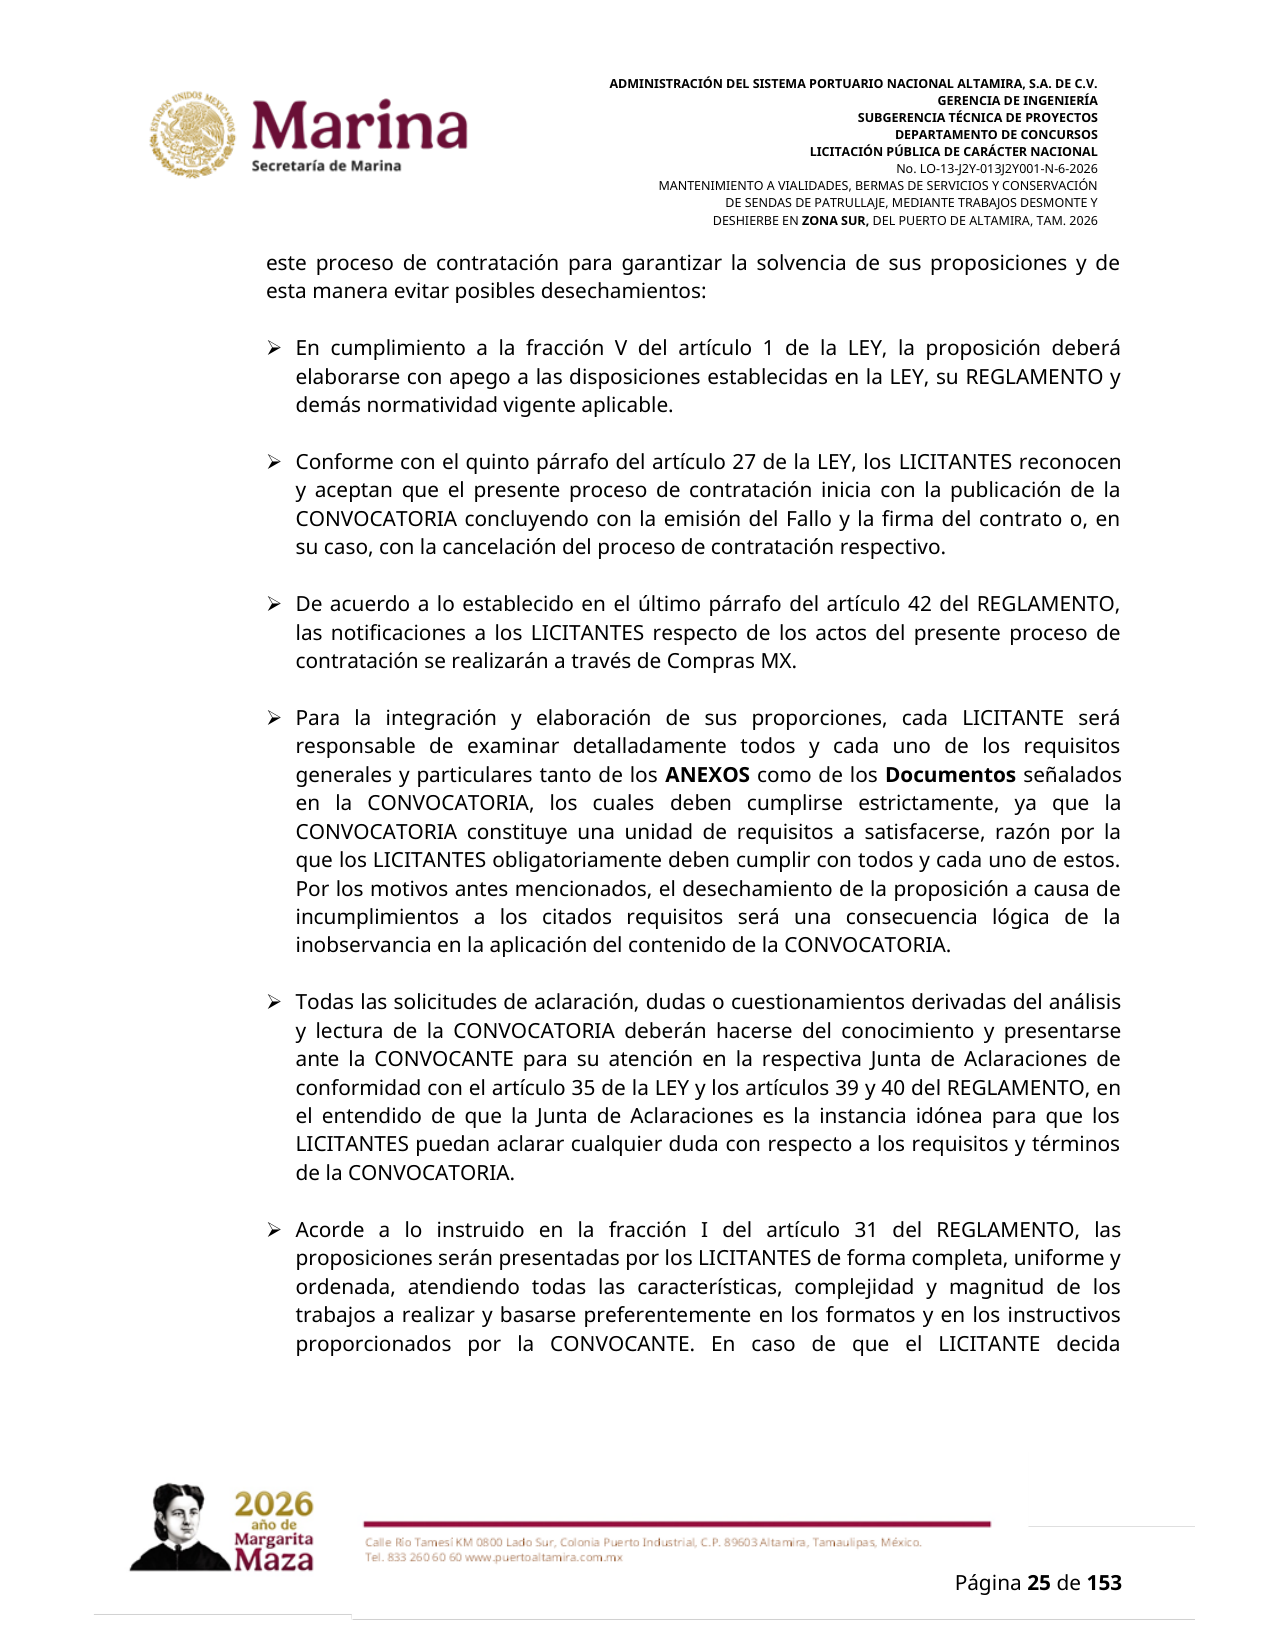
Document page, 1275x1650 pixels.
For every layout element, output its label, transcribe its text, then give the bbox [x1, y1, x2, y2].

list Todas las solicitudes de aclaración, dudas o cuestionamientos derivadas del análisis y lectura de la CONVOCATORIA deberán hacerse del conocimiento y presentarse ante la CONVOCANTE para su atención en la respectiva Junta de Aclaraciones de conformidad con el artículo 35 de la LEY y los artículos 39 y 40 del REGLAMENTO, en el entendido de que la Junta de Aclaraciones es la instancia idónea para que los LICITANTES puedan aclarar cualquier duda con respecto a los requisitos y términos de la CONVOCATORIA. [266, 987, 1122, 1186]
list Conforme con el quinto párrafo del artículo 27 de la LEY, los LICITANTES reconocen y aceptan que el presente proceso de contratación inicia con la publicación de la CONVOCATORIA concluyendo con la emisión del Fallo y la firma del contrato o, en su caso, con la cancelación del proceso de contratación respectivo. [266, 447, 1122, 561]
picture [102, 56, 515, 208]
list Para la integración y elaboración de sus proporciones, cada LICITANTE será responsable de examinar detalladamente todos y cada uno de los requisitos generales y particulares tanto de los ANEXOS como de los Documentos señalados en la CONVOCATORIA, los cuales deben cumplirse estrictamente, ya que la CONVOCATORIA constituye una unidad de requisitos a satisfacerse, razón por la que los LICITANTES obligatoriamente deben cumplir con todos y cada uno de estos. Por los motivos antes mencionados, el desechamiento de la proposición a causa de incumplimientos a los citados requisitos será una consecuencia lógica de la inobservancia en la aplicación del contenido de la CONVOCATORIA. [266, 703, 1122, 959]
list En cumplimiento a la fracción V del artículo 1 de la LEY, la proposición deberá elaborarse con apego a las disposiciones establecidas en la LEY, su REGLAMENTO y demás normatividad vigente aplicable. [266, 333, 1122, 419]
list De acuerdo a lo establecido en el último párrafo del artículo 42 del REGLAMENTO, las notificaciones a los LICITANTES respecto de los actos del presente proceso de contratación se realizarán a través de Compras MX. [266, 589, 1122, 674]
picture [93, 1452, 1195, 1621]
